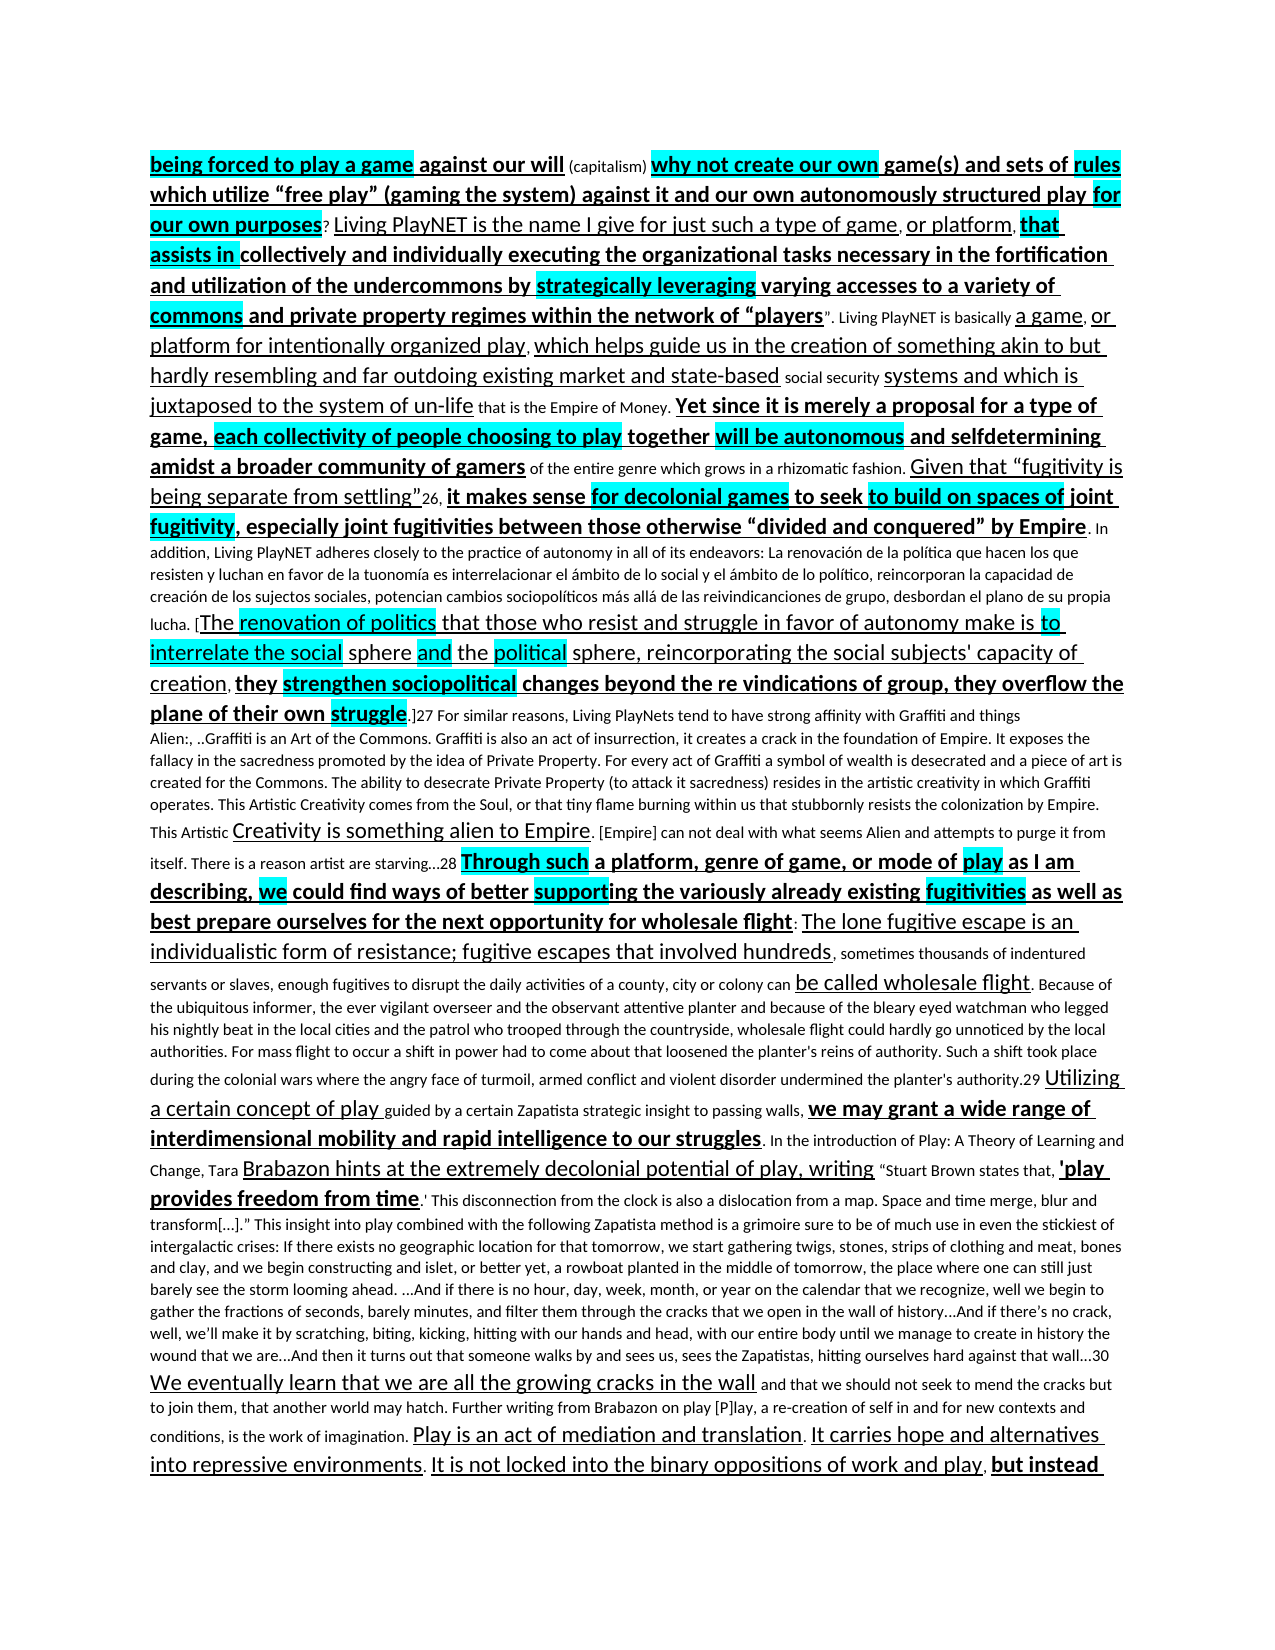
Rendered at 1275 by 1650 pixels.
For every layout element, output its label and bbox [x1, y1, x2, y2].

text [150, 150, 1125, 1478]
